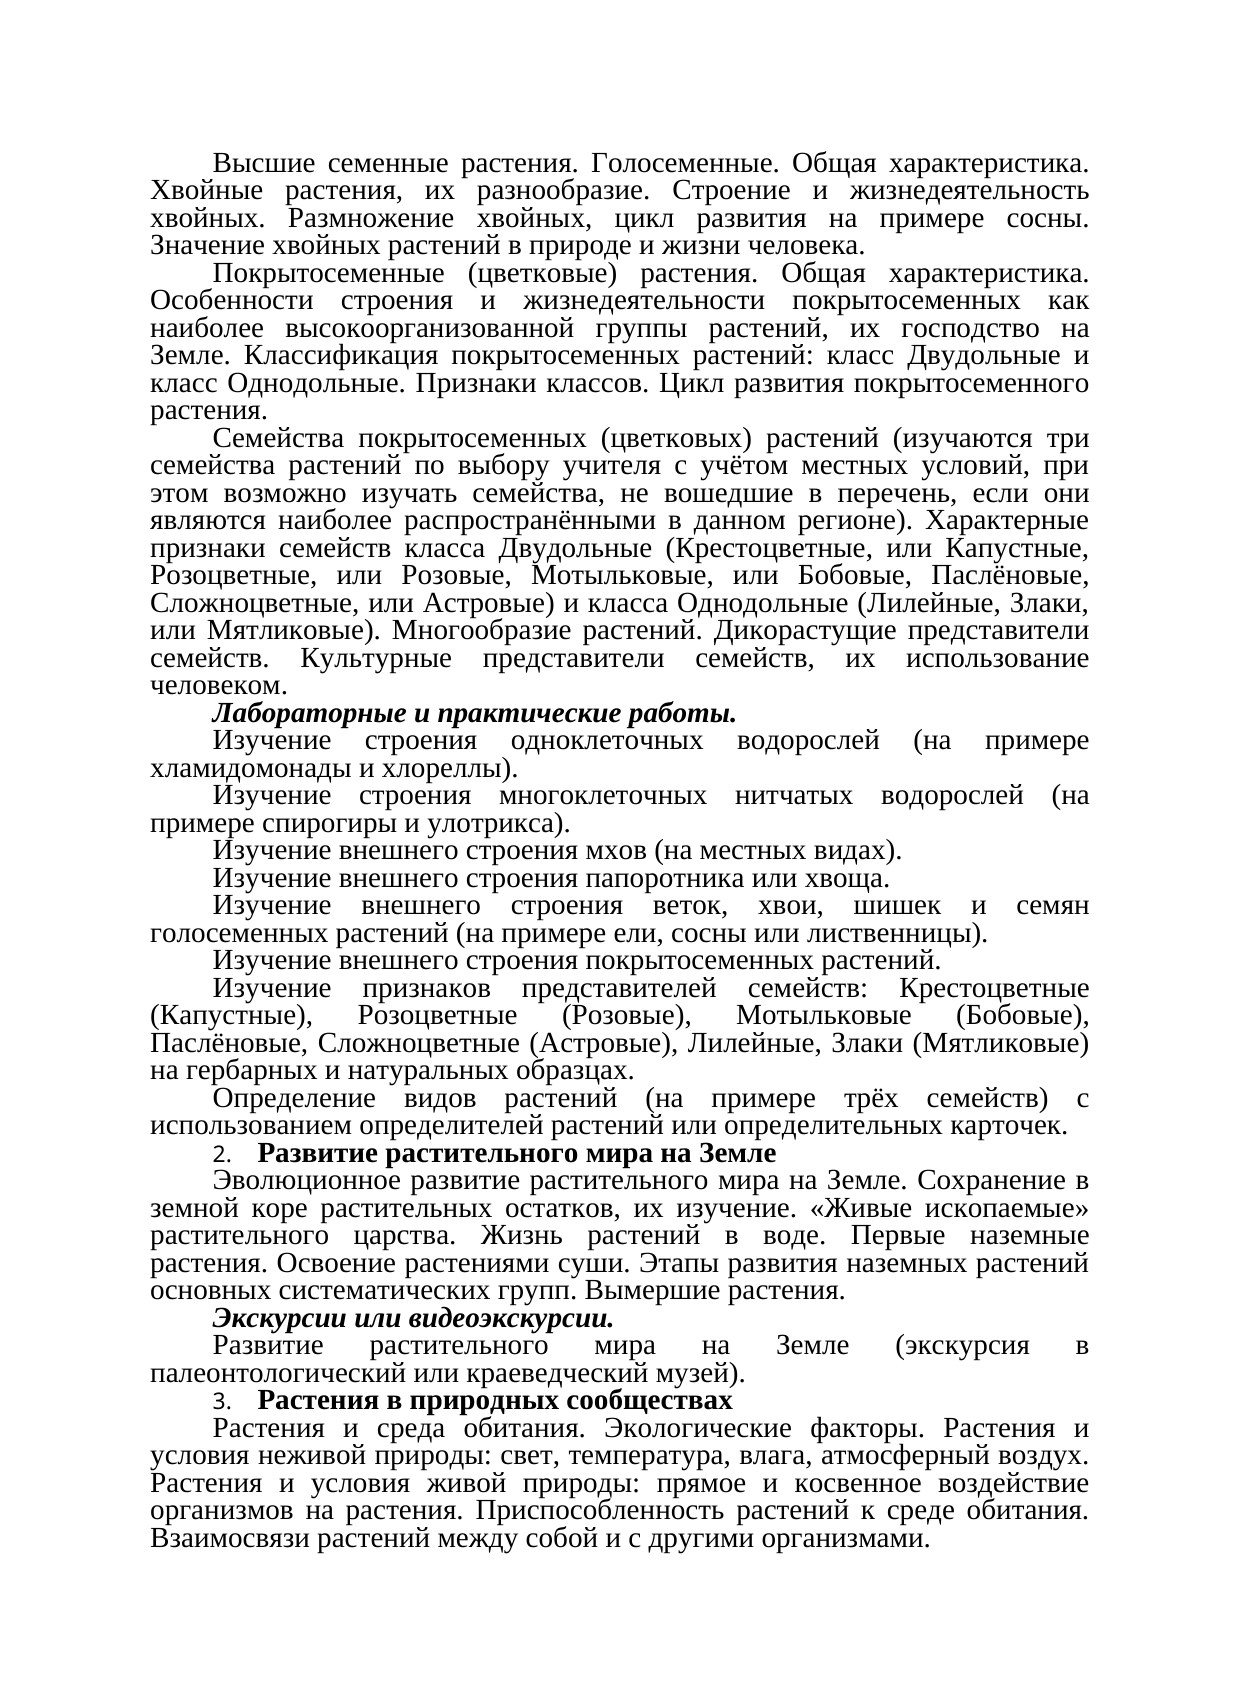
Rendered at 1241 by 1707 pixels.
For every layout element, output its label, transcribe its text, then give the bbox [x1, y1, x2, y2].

text Изучение внешнего строения веток, хвои, шишек и семян голосеменных растений (на примере ели, сосны или лиственницы). [150, 892, 1090, 947]
text Высшие семенные растения. Голосеменные. Общая характеристика. Хвойные растения, их разнообразие. Строение и жизнедеятельность хвойных. Размножение хвойных, цикл развития на примере сосны. Значение хвойных растений в природе и жизни человека. [150, 150, 1090, 260]
text Изучение признаков представителей семейств: Крестоцветные (Капустные), Розоцветные (Розовые), Мотыльковые (Бобовые), Паслёновые, Сложноцветные (Астровые), Лилейные, Злаки (Мятликовые) на гербарных и натуральных образцах. [150, 975, 1090, 1085]
text Покрытосеменные (цветковые) растения. Общая характеристика. Особенности строения и жизнедеятельности покрытосеменных как наиболее высокоорганизованной группы растений, их господство на Земле. Классификация покрытосеменных растений: класс Двудольные и класс Однодольные. Признаки классов. Цикл развития покрытосеменного растения. [150, 260, 1090, 425]
text Изучение строения многоклеточных нитчатых водорослей (на примере спирогиры и улотрикса). [150, 782, 1090, 837]
text Лабораторные и практические работы. [150, 700, 1090, 727]
text Экскурсии или видеоэкскурсии. [150, 1305, 1090, 1332]
list Развитие растительного мира на Земле [212, 1140, 1090, 1167]
text Определение видов растений (на примере трёх семейств) с использованием определителей растений или определительных карточек. [150, 1085, 1090, 1140]
text Семейства покрытосеменных (цветковых) растений (изучаются три семейства растений по выбору учителя с учётом местных условий, при этом возможно изучать семейства, не вошедшие в перечень, если они являются наиболее распространёнными в данном регионе). Характерные признаки семейств класса Двудольные (Крестоцветные, или Капустные, Розоцветные, или Розовые, Мотыльковые, или Бобовые, Паслёновые, Сложноцветные, или Астровые) и класса Однодольные (Лилейные, Злаки, или Мятликовые). Многообразие растений. Дикорастущие представители семейств. Культурные представители семейств, их использование человеком. [150, 425, 1090, 700]
text Растения и среда обитания. Экологические факторы. Растения и условия неживой природы: свет, температура, влага, атмосферный воздух. Растения и условия живой природы: прямое и косвенное воздействие организмов на растения. Приспособленность растений к среде обитания. Взаимосвязи растений между собой и с другими организмами. [150, 1415, 1090, 1552]
text Изучение внешнего строения папоротника или хвоща. [150, 865, 1090, 892]
text Изучение внешнего строения покрытосеменных растений. [150, 947, 1090, 975]
text Эволюционное развитие растительного мира на Земле. Сохранение в земной коре растительных остатков, их изучение. «Живые ископаемые» растительного царства. Жизнь растений в воде. Первые наземные растения. Освоение растениями суши. Этапы развития наземных растений основных систематических групп. Вымершие растения. [150, 1167, 1090, 1305]
list Растения в природных сообществах [212, 1387, 1090, 1415]
text Изучение внешнего строения мхов (на местных видах). [150, 837, 1090, 865]
text Развитие растительного мира на Земле (экскурсия в палеонтологический или краеведческий музей). [150, 1332, 1090, 1387]
text Изучение строения одноклеточных водорослей (на примере хламидомонады и хлореллы). [150, 727, 1090, 782]
